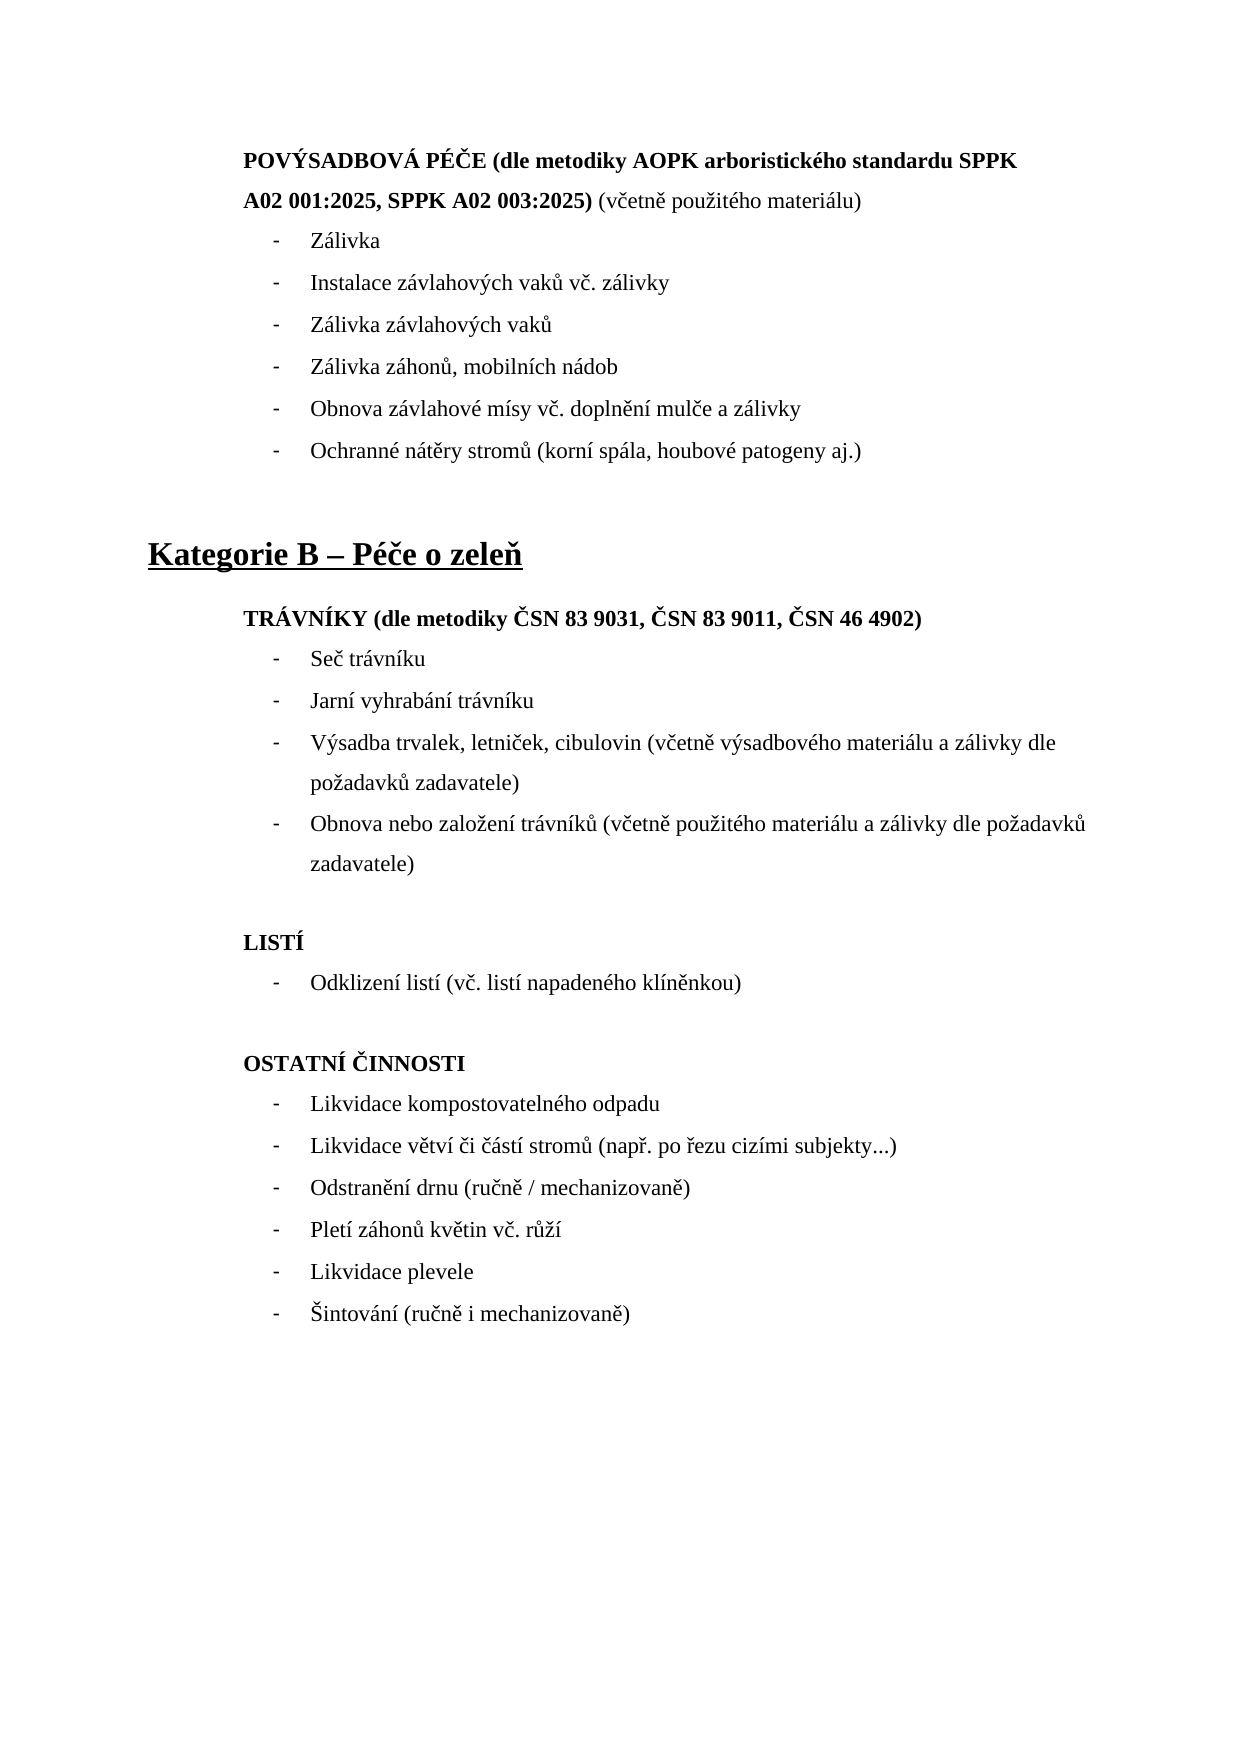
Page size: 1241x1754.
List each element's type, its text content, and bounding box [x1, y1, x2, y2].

text LISTÍ [243, 929, 1093, 955]
text TRÁVNÍKY (dle metodiky ČSN 83 9031, ČSN 83 9011, ČSN 46 4902) [243, 604, 1093, 631]
list Ochranné nátěry stromů (korní spála, houbové patogeny aj.) [273, 436, 1093, 464]
list Likvidace plevele [273, 1257, 1093, 1285]
list Šintování (ručně i mechanizovaně) [273, 1299, 1093, 1327]
list Jarní vyhrabání trávníku [273, 686, 1093, 714]
text OSTATNÍ ČINNOSTI [243, 1050, 1093, 1076]
list Instalace závlahových vaků vč. zálivky [273, 268, 1093, 297]
list Obnova závlahové mísy vč. doplnění mulče a zálivky [273, 394, 1093, 422]
list Pletí záhonů květin vč. růží [273, 1215, 1093, 1243]
list Likvidace větví či částí stromů (např. po řezu cizími subjekty...) [273, 1131, 1093, 1159]
list Zálivka závlahových vaků [273, 311, 1093, 338]
list Zálivka [273, 227, 1093, 254]
list Odklizení listí (vč. listí napadeného klíněnkou) [273, 968, 1093, 996]
list Výsadba trvalek, letniček, cibulovin (včetně výsadbového materiálu a zálivky dle požadavků zadavatele) [273, 728, 1093, 796]
text POVÝSADBOVÁ PÉČE (dle metodiky AOPK arboristického standardu SPPK A02 001:2025, SPPK A02 003:2025) (včetně použitého materiálu) [243, 148, 1093, 213]
list Obnova nebo založení trávníků (včetně použitého materiálu a zálivky dle požadavků zadavatele) [273, 809, 1093, 876]
list Likvidace kompostovatelného odpadu [273, 1089, 1093, 1117]
list Zálivka záhonů, mobilních nádob [273, 352, 1093, 381]
text Kategorie B – Péče o zeleň [148, 534, 1093, 573]
list Seč trávníku [273, 644, 1093, 672]
list Odstranění drnu (ručně / mechanizovaně) [273, 1173, 1093, 1201]
